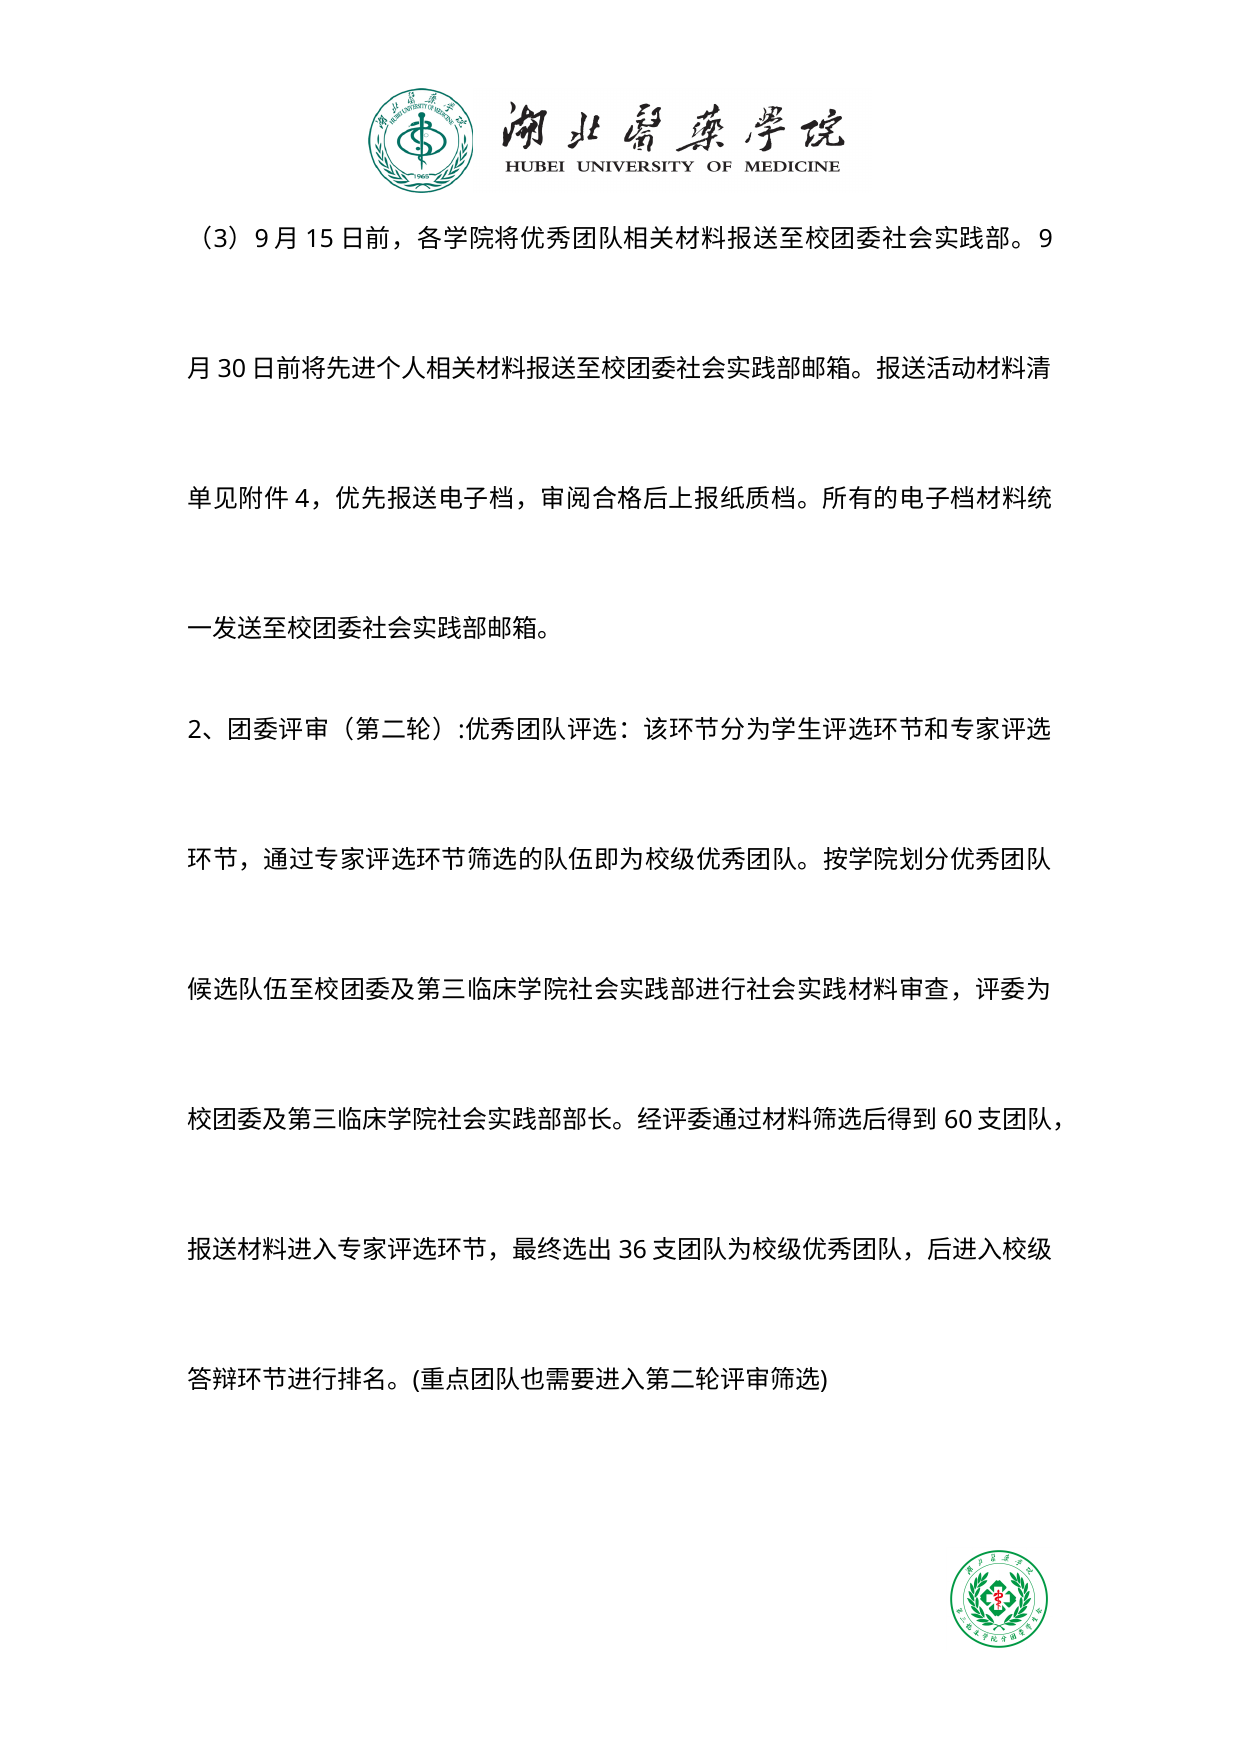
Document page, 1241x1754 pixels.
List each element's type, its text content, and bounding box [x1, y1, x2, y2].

picture [368, 88, 872, 193]
text 2、团委评审（第二轮）:优秀团队评选：该环节分为学生评选环节和专家评选环节，通过专家评选环节筛选的队伍即为校级优秀团队。按学院划分优秀团队候选队伍至校团委及第三临床学院社会实践部进行社会实践材料审查，评委为校团委及第三临床学院社会实践部部长。经评委通过材料筛选后得到60支团队，报送材料进入专家评选环节，最终选出36支团队为校级优秀团队，后进入校级答辩环节进行排名。(重点团队也需要进入第二轮评审筛选) [187, 695, 1053, 1410]
text （3）9月15日前，各学院将优秀团队相关材料报送至校团委社会实践部。9月30日前将先进个人相关材料报送至校团委社会实践部邮箱。报送活动材料清单见附件4，优先报送电子档，审阅合格后上报纸质档。所有的电子档材料统一发送至校团委社会实践部邮箱。 [187, 204, 1053, 659]
picture [946, 1547, 1053, 1651]
